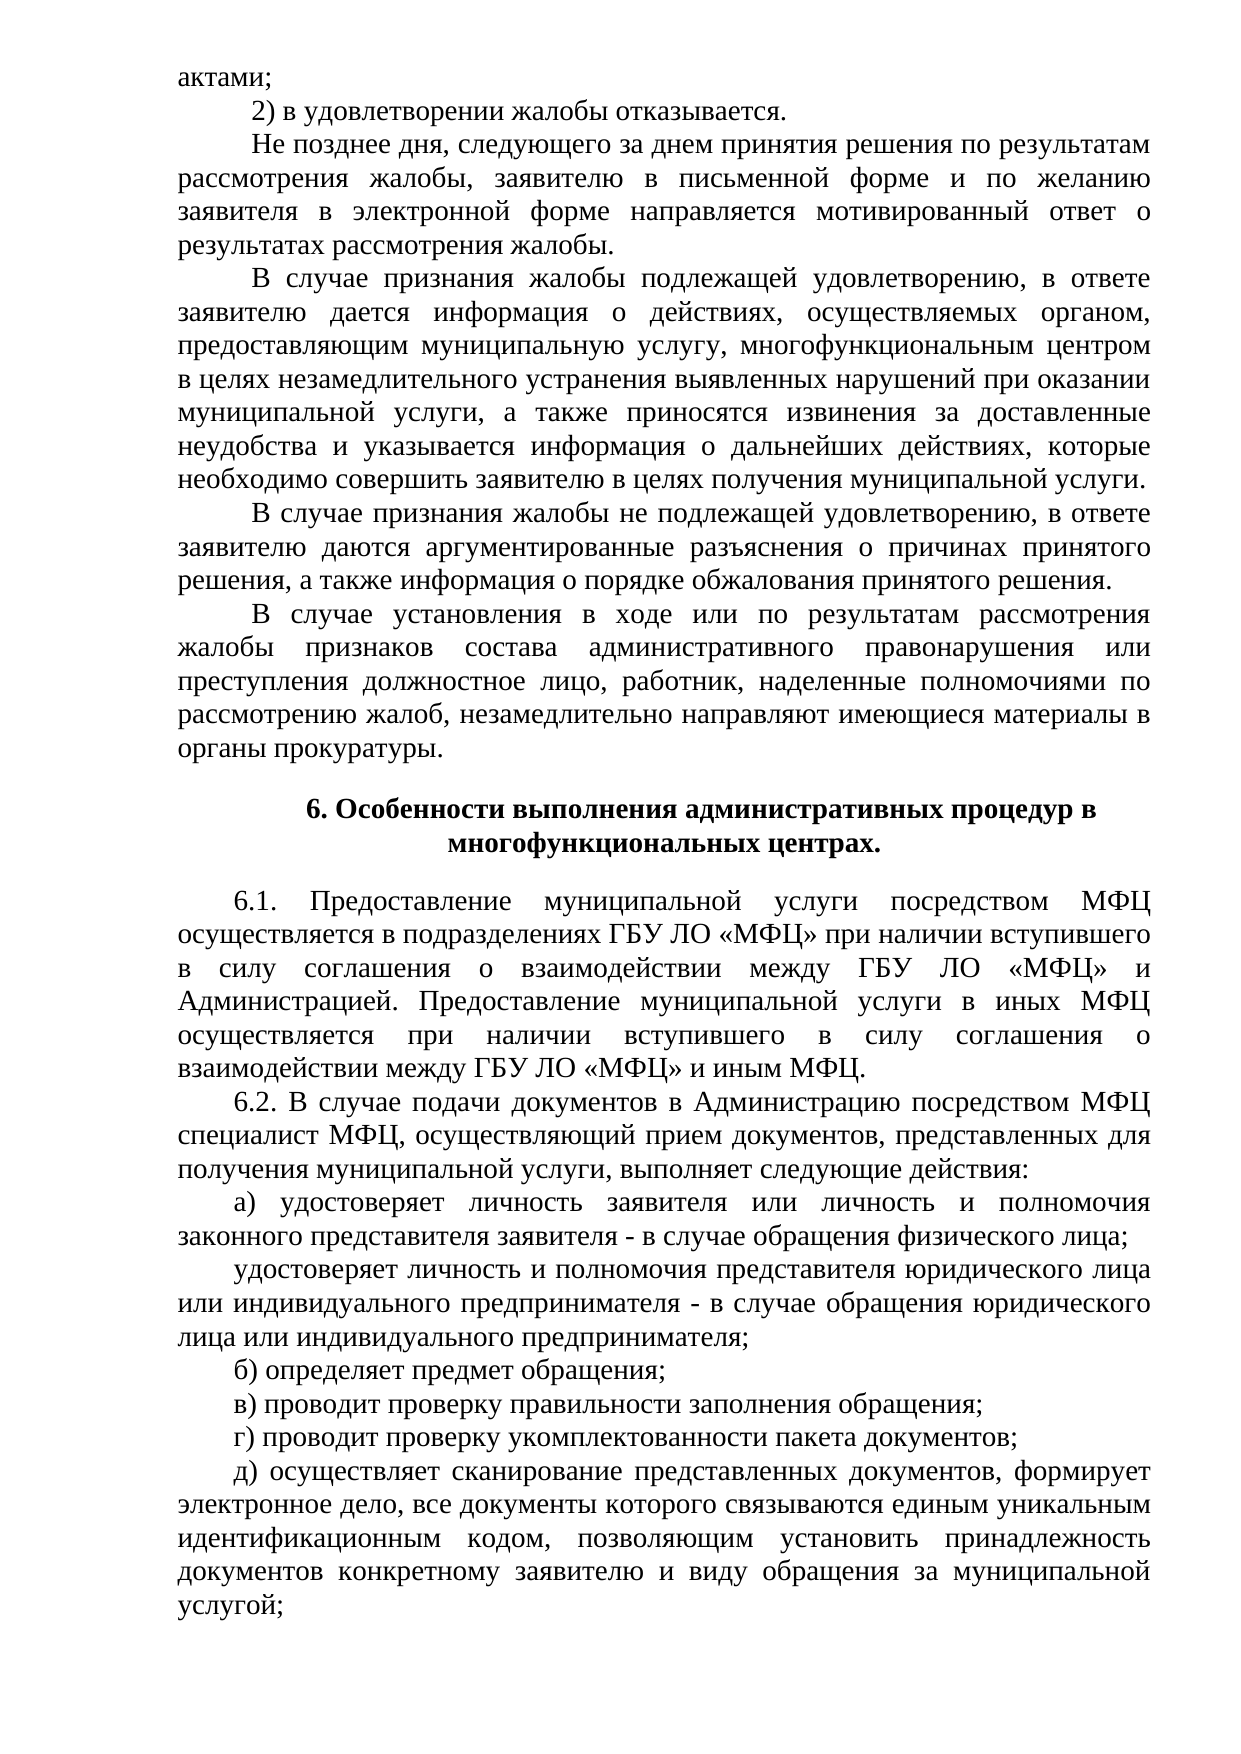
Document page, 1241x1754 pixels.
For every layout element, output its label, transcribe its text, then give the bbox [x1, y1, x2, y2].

text г) проводит проверку укомплектованности пакета документов; [177, 1419, 1152, 1453]
text В случае признания жалобы подлежащей удовлетворению, в ответе заявителю дается информация о действиях, осуществляемых органом, предоставляющим муниципальную услугу, многофункциональным центром в целях незамедлительного устранения выявленных нарушений при оказании муниципальной услуги, а также приносятся извинения за доставленные неудобства и указывается информация о дальнейших действиях, которые необходимо совершить заявителю в целях получения муниципальной услуги. [177, 260, 1152, 495]
text 6. Особенности выполнения административных процедур в многофункциональных центрах. [177, 792, 1152, 859]
text а) удостоверяет личность заявителя или личность и полномочия законного представителя заявителя - в случае обращения физического лица; [177, 1184, 1152, 1252]
text Не позднее дня, следующего за днем принятия решения по результатам рассмотрения жалобы, заявителю в письменной форме и по желанию заявителя в электронной форме направляется мотивированный ответ о результатах рассмотрения жалобы. [177, 126, 1152, 260]
text 6.1. Предоставление муниципальной услуги посредством МФЦ осуществляется в подразделениях ГБУ ЛО «МФЦ» при наличии вступившего в силу соглашения о взаимодействии между ГБУ ЛО «МФЦ» и Администрацией. Предоставление муниципальной услуги в иных МФЦ осуществляется при наличии вступившего в силу соглашения о взаимодействии между ГБУ ЛО «МФЦ» и иным МФЦ. [177, 883, 1152, 1084]
text 2) в удовлетворении жалобы отказывается. [177, 93, 1152, 126]
text 6.2. В случае подачи документов в Администрацию посредством МФЦ специалист МФЦ, осуществляющий прием документов, представленных для получения муниципальной услуги, выполняет следующие действия: [177, 1084, 1152, 1184]
text В случае признания жалобы не подлежащей удовлетворению, в ответе заявителю даются аргументированные разъяснения о причинах принятого решения, а также информация о порядке обжалования принятого решения. [177, 495, 1152, 596]
text в) проводит проверку правильности заполнения обращения; [177, 1386, 1152, 1419]
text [177, 59, 1152, 93]
text б) определяет предмет обращения; [177, 1352, 1152, 1386]
text д) осуществляет сканирование представленных документов, формирует электронное дело, все документы которого связываются единым уникальным идентификационным кодом, позволяющим установить принадлежность документов конкретному заявителю и виду обращения за муниципальной услугой; [177, 1453, 1152, 1621]
text удостоверяет личность и полномочия представителя юридического лица или индивидуального предпринимателя - в случае обращения юридического лица или индивидуального предпринимателя; [177, 1252, 1152, 1352]
text В случае установления в ходе или по результатам рассмотрения жалобы признаков состава административного правонарушения или преступления должностное лицо, работник, наделенные полномочиями по рассмотрению жалоб, незамедлительно направляют имеющиеся материалы в органы прокуратуры. [177, 596, 1152, 763]
